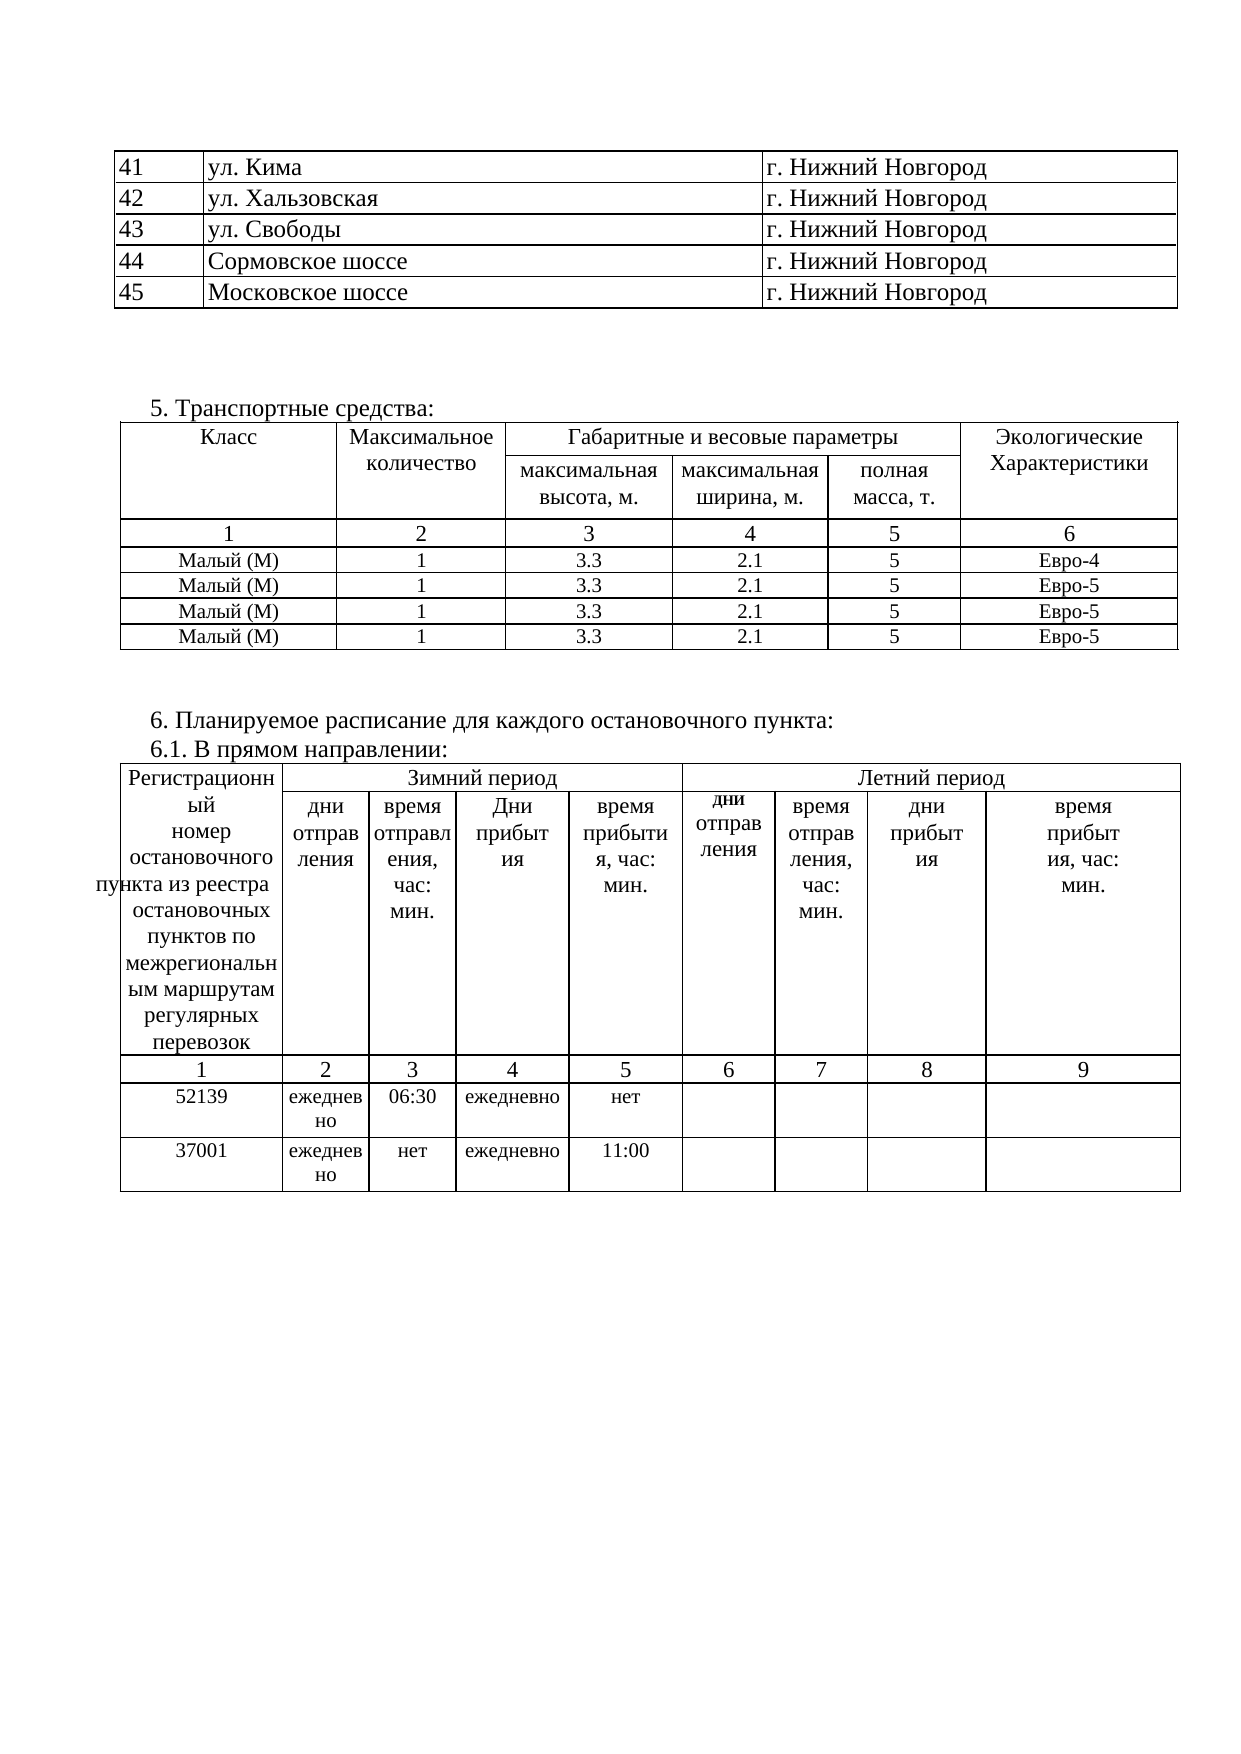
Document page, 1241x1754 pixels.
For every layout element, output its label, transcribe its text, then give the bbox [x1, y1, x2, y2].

table_cell Московское шоссе [204, 277, 762, 307]
text 6.1. В прямом направлении: [150, 734, 1090, 763]
table_cell 6 [961, 520, 1177, 546]
table_cell ул. Кима [204, 152, 762, 181]
table_cell Сормовское шоссе [204, 246, 762, 276]
table_cell Евро-5 [961, 599, 1177, 623]
table_cell время отправ ления, час: мин. [776, 792, 867, 1054]
table_cell 1 [337, 625, 505, 648]
text 6. Планируемое расписание для каждого остановочного пункта: [150, 705, 1090, 734]
table_cell 44 [115, 245, 203, 276]
table_cell 1 [337, 548, 505, 572]
table_header Зимний период [283, 764, 682, 791]
table_cell 2.1 [673, 625, 827, 648]
table_cell 41 [115, 152, 203, 181]
table_cell 2.1 [673, 548, 827, 572]
table_cell г. Нижний Новгород [763, 276, 1177, 307]
table_cell 8 [868, 1056, 985, 1082]
table_cell Малый (М) [121, 625, 336, 648]
table_cell 3 [370, 1056, 455, 1082]
table_cell ежедневно [283, 1138, 368, 1191]
table_cell ежедневно [283, 1084, 368, 1136]
table_cell 2.1 [673, 573, 827, 597]
table_cell 1 [121, 1056, 282, 1082]
table_cell 2.1 [673, 599, 827, 623]
table_header Класс [121, 423, 336, 518]
table_cell время прибыти я, час: мин. [570, 792, 682, 1054]
table_cell ул. Хальзовская [204, 183, 762, 213]
table_cell [868, 1138, 985, 1191]
table_cell [776, 1138, 867, 1191]
table_cell Малый (М) [121, 548, 336, 572]
table_cell ежедневно [457, 1084, 568, 1136]
text 5. Транспортные средства: [150, 393, 1090, 421]
table_cell [683, 1138, 774, 1191]
table_cell [776, 1084, 867, 1136]
table_cell 3 [506, 520, 672, 546]
table_cell 45 [115, 277, 203, 307]
table_cell 6 [683, 1056, 774, 1082]
table_header Габаритные и весовые параметры [506, 423, 960, 455]
table_cell нет [370, 1138, 455, 1191]
table_cell ул. Свободы [204, 215, 762, 244]
table_cell 3.3 [506, 548, 672, 572]
table_cell 5 [570, 1056, 682, 1082]
table_cell г. Нижний Новгород [763, 244, 1177, 276]
table_cell 43 [115, 214, 203, 244]
table_cell Дни прибыт ия [457, 792, 568, 1054]
table_cell 52139 [121, 1084, 282, 1136]
table_header Регистрационный номер остановочного пункта из реестра остановочных пунктов по межрегиональным маршрутам регулярных перевозок [121, 764, 282, 1054]
table_cell 3.3 [506, 599, 672, 623]
table_cell Евро-5 [961, 625, 1177, 648]
table_cell Евро-5 [961, 573, 1177, 597]
table_cell время прибыт ия, час: мин. [987, 792, 1180, 1054]
table_cell г. Нижний Новгород [763, 213, 1177, 244]
table_cell 5 [829, 548, 960, 572]
table_header Экологические Характеристики [961, 423, 1177, 518]
table_cell 3.3 [506, 625, 672, 648]
table_cell 4 [673, 520, 827, 546]
table_cell Евро-4 [961, 548, 1177, 572]
table_cell [683, 1084, 774, 1136]
table_cell Малый (М) [121, 599, 336, 623]
table_cell дни отправ ления [283, 792, 368, 1054]
table_cell 5 [829, 573, 960, 597]
table_cell [987, 1138, 1180, 1191]
table_cell 9 [987, 1056, 1180, 1082]
table_cell 5 [829, 520, 960, 546]
table_cell Малый (М) [121, 573, 336, 597]
table_cell 1 [337, 599, 505, 623]
table_cell ДНИ отправ ления [683, 792, 774, 1054]
table_header Максимальное количество [337, 423, 505, 518]
table_cell полная масса, т. [829, 456, 960, 518]
table_cell 5 [829, 599, 960, 623]
table_cell нет [570, 1084, 682, 1136]
table_cell [987, 1084, 1180, 1136]
table_header Летний период [683, 764, 1180, 791]
table_cell ежедневно [457, 1138, 568, 1191]
table_cell 2 [337, 520, 505, 546]
table_cell 42 [115, 183, 203, 213]
table_cell 7 [776, 1056, 867, 1082]
table_cell 1 [121, 520, 336, 546]
table_cell время отправл ения, час: мин. [370, 792, 455, 1054]
table_cell 2 [283, 1056, 368, 1082]
table_cell [868, 1084, 985, 1136]
table_cell 06:30 [370, 1084, 455, 1136]
table_cell дни прибыт ия [868, 792, 985, 1054]
table_cell максимальная ширина, м. [673, 456, 827, 518]
table_cell г. Нижний Новгород [763, 152, 1177, 181]
table_cell 4 [457, 1056, 568, 1082]
table_cell 1 [337, 573, 505, 597]
table_cell максимальная высота, м. [506, 456, 672, 518]
table_cell 5 [829, 625, 960, 648]
table_cell 3.3 [506, 573, 672, 597]
table_cell г. Нижний Новгород [763, 181, 1177, 213]
table_cell 37001 [121, 1138, 282, 1191]
table_cell 11:00 [570, 1138, 682, 1191]
